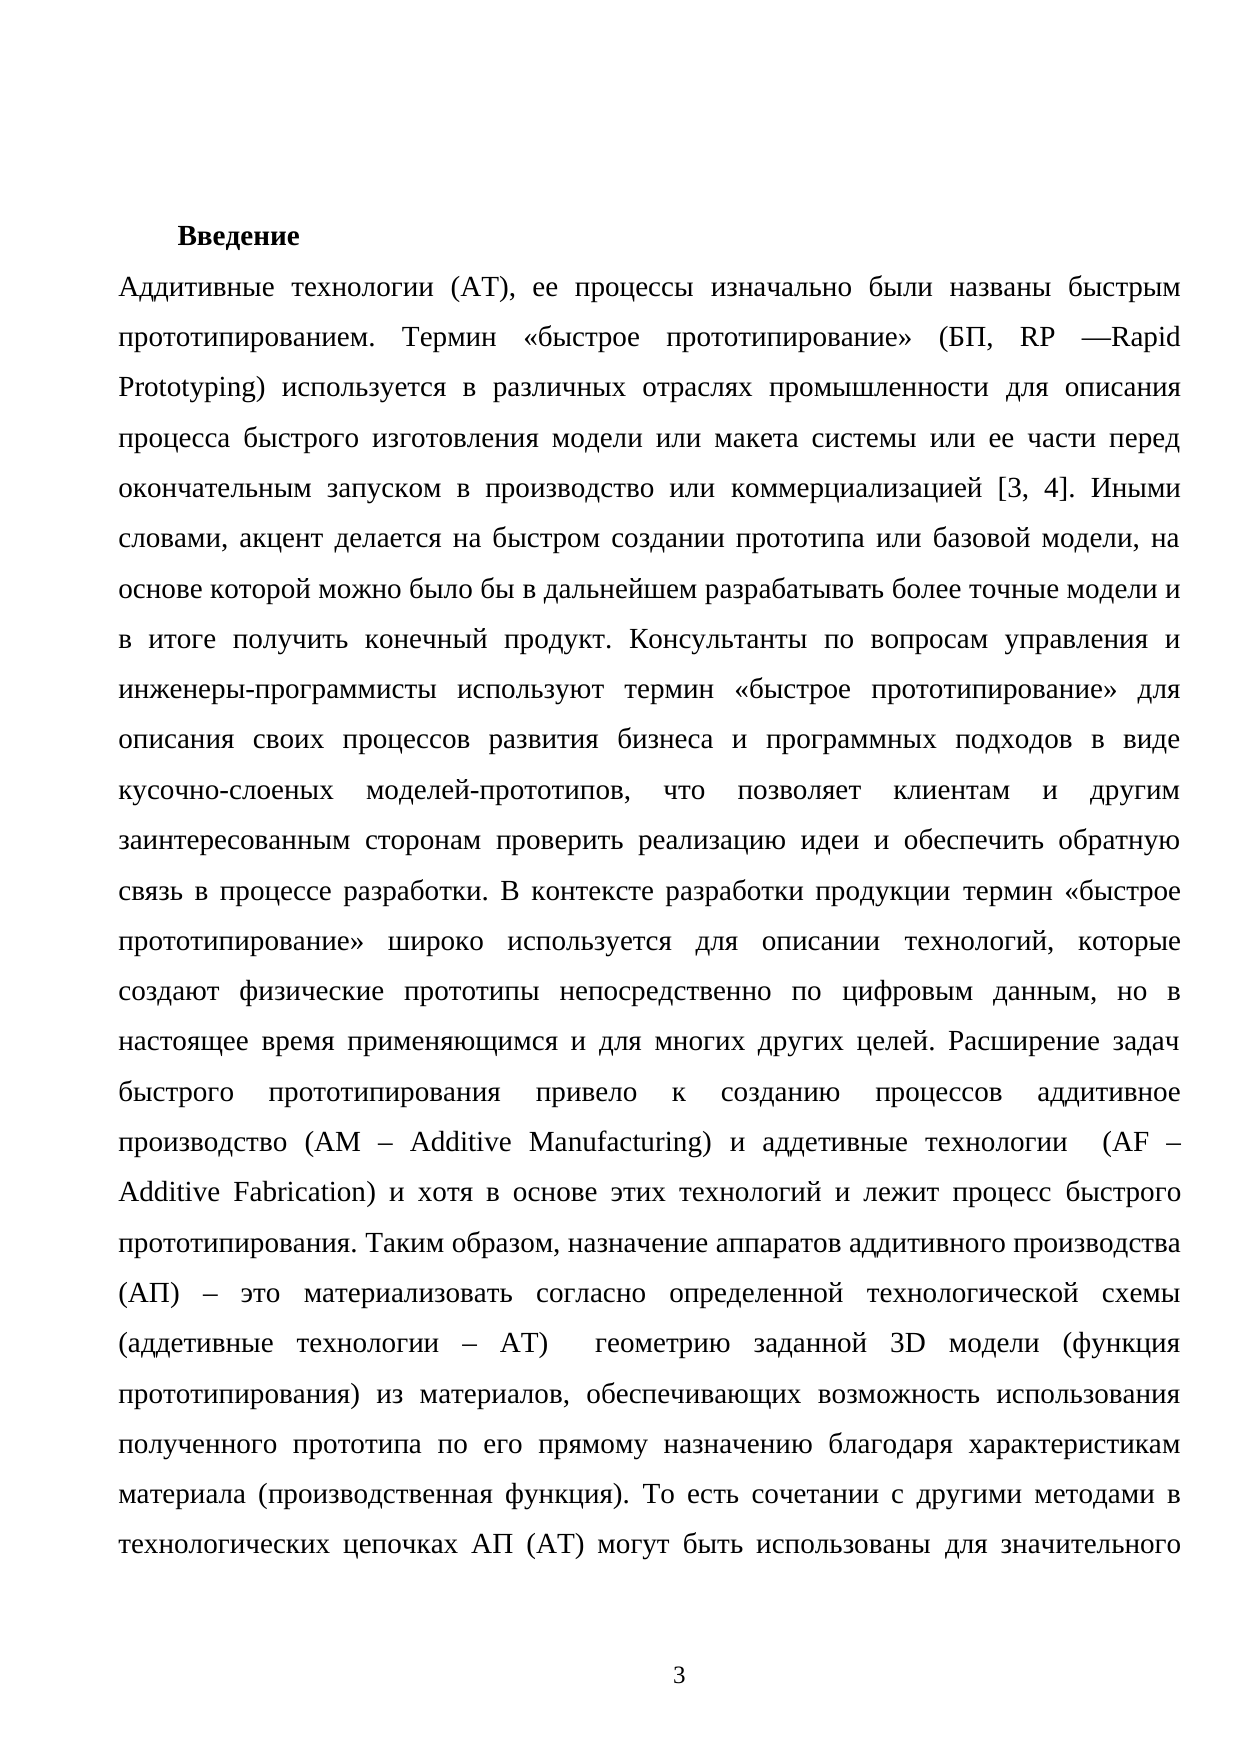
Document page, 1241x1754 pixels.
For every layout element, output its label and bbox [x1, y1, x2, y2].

text [118, 218, 1181, 1560]
